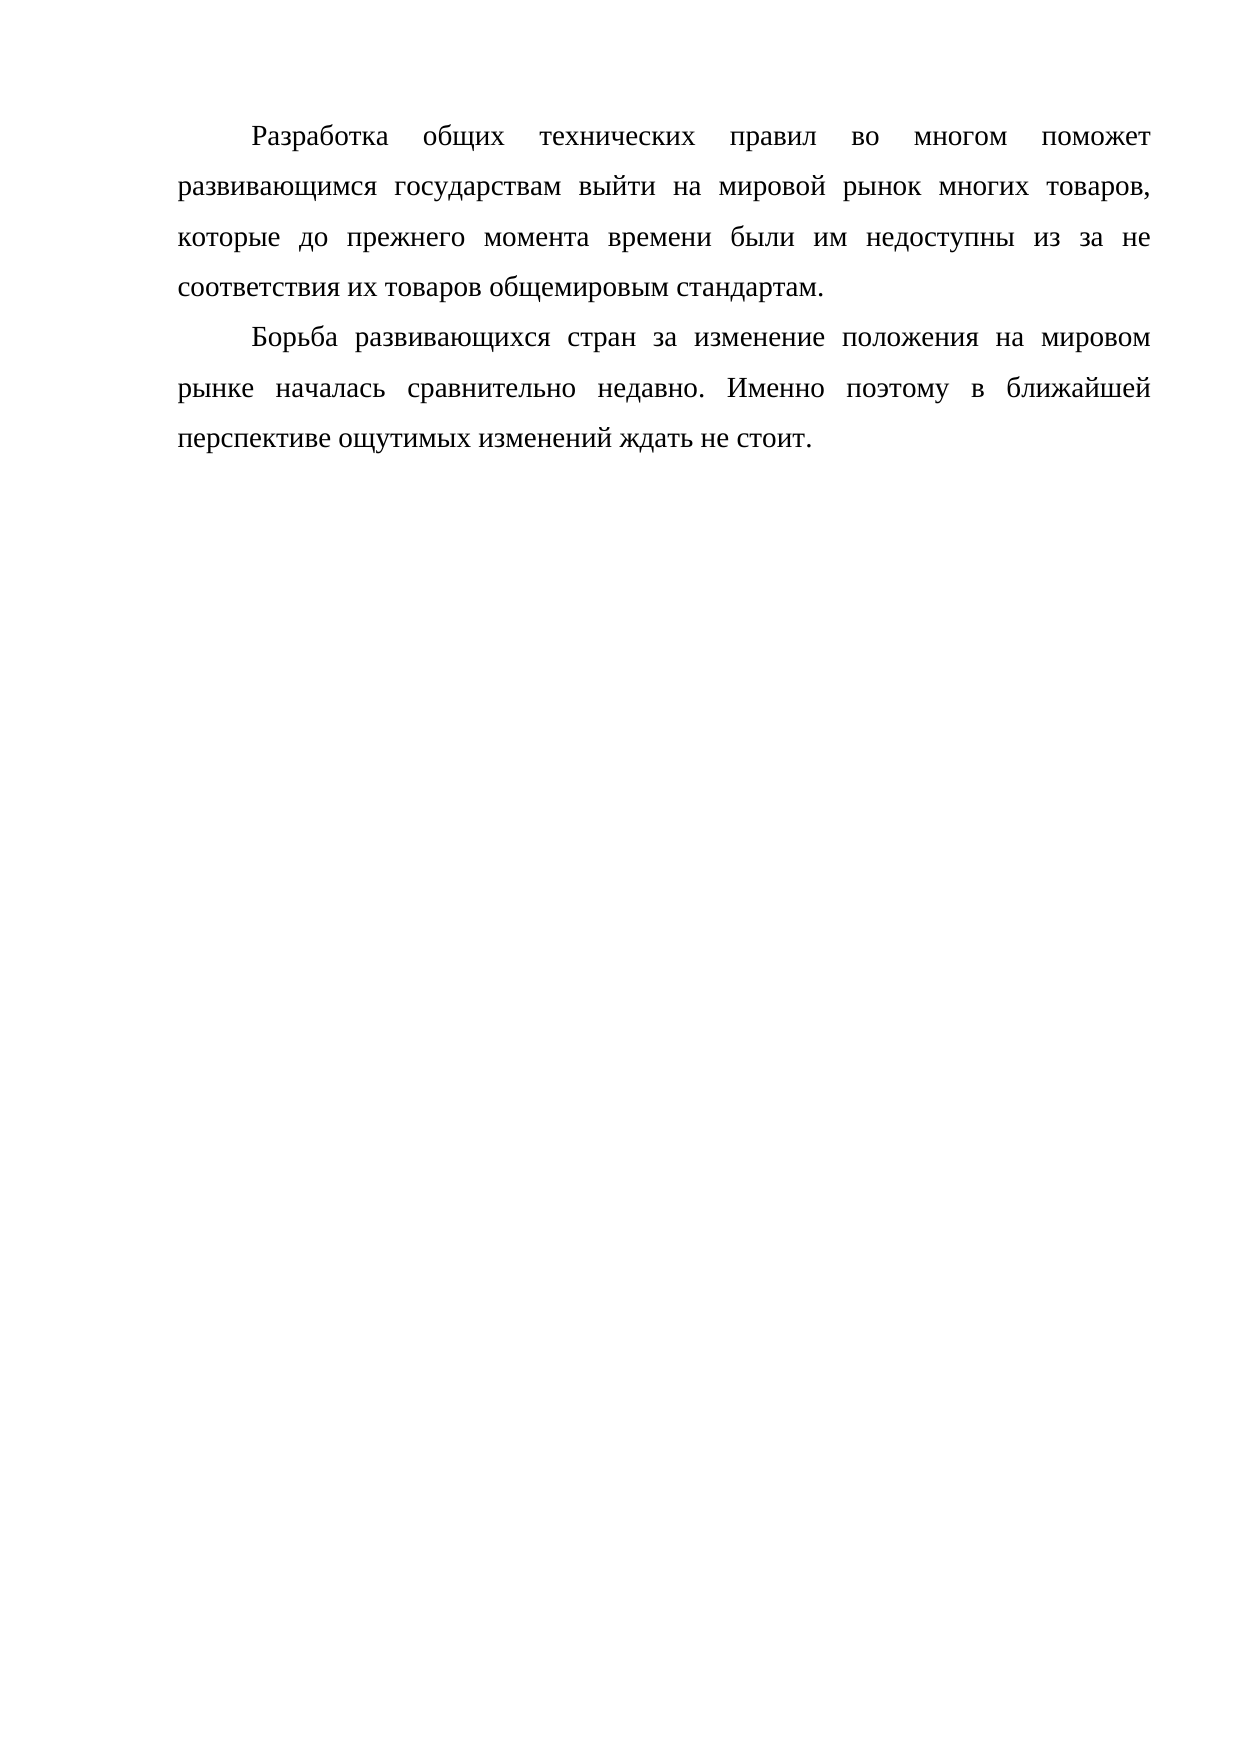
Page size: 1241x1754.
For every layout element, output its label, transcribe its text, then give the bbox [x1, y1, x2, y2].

text Борьба развивающихся стран за изменение положения на мировом рынке началась сравнительно недавно. Именно поэтому в ближайшей перспективе ощутимых изменений ждать не стоит. [177, 319, 1152, 453]
text Разработка общих технических правил во многом поможет развивающимся государствам выйти на мировой рынок многих товаров, которые до прежнего момента времени были им недоступны из за не соответствия их товаров общемировым стандартам. [177, 118, 1152, 303]
